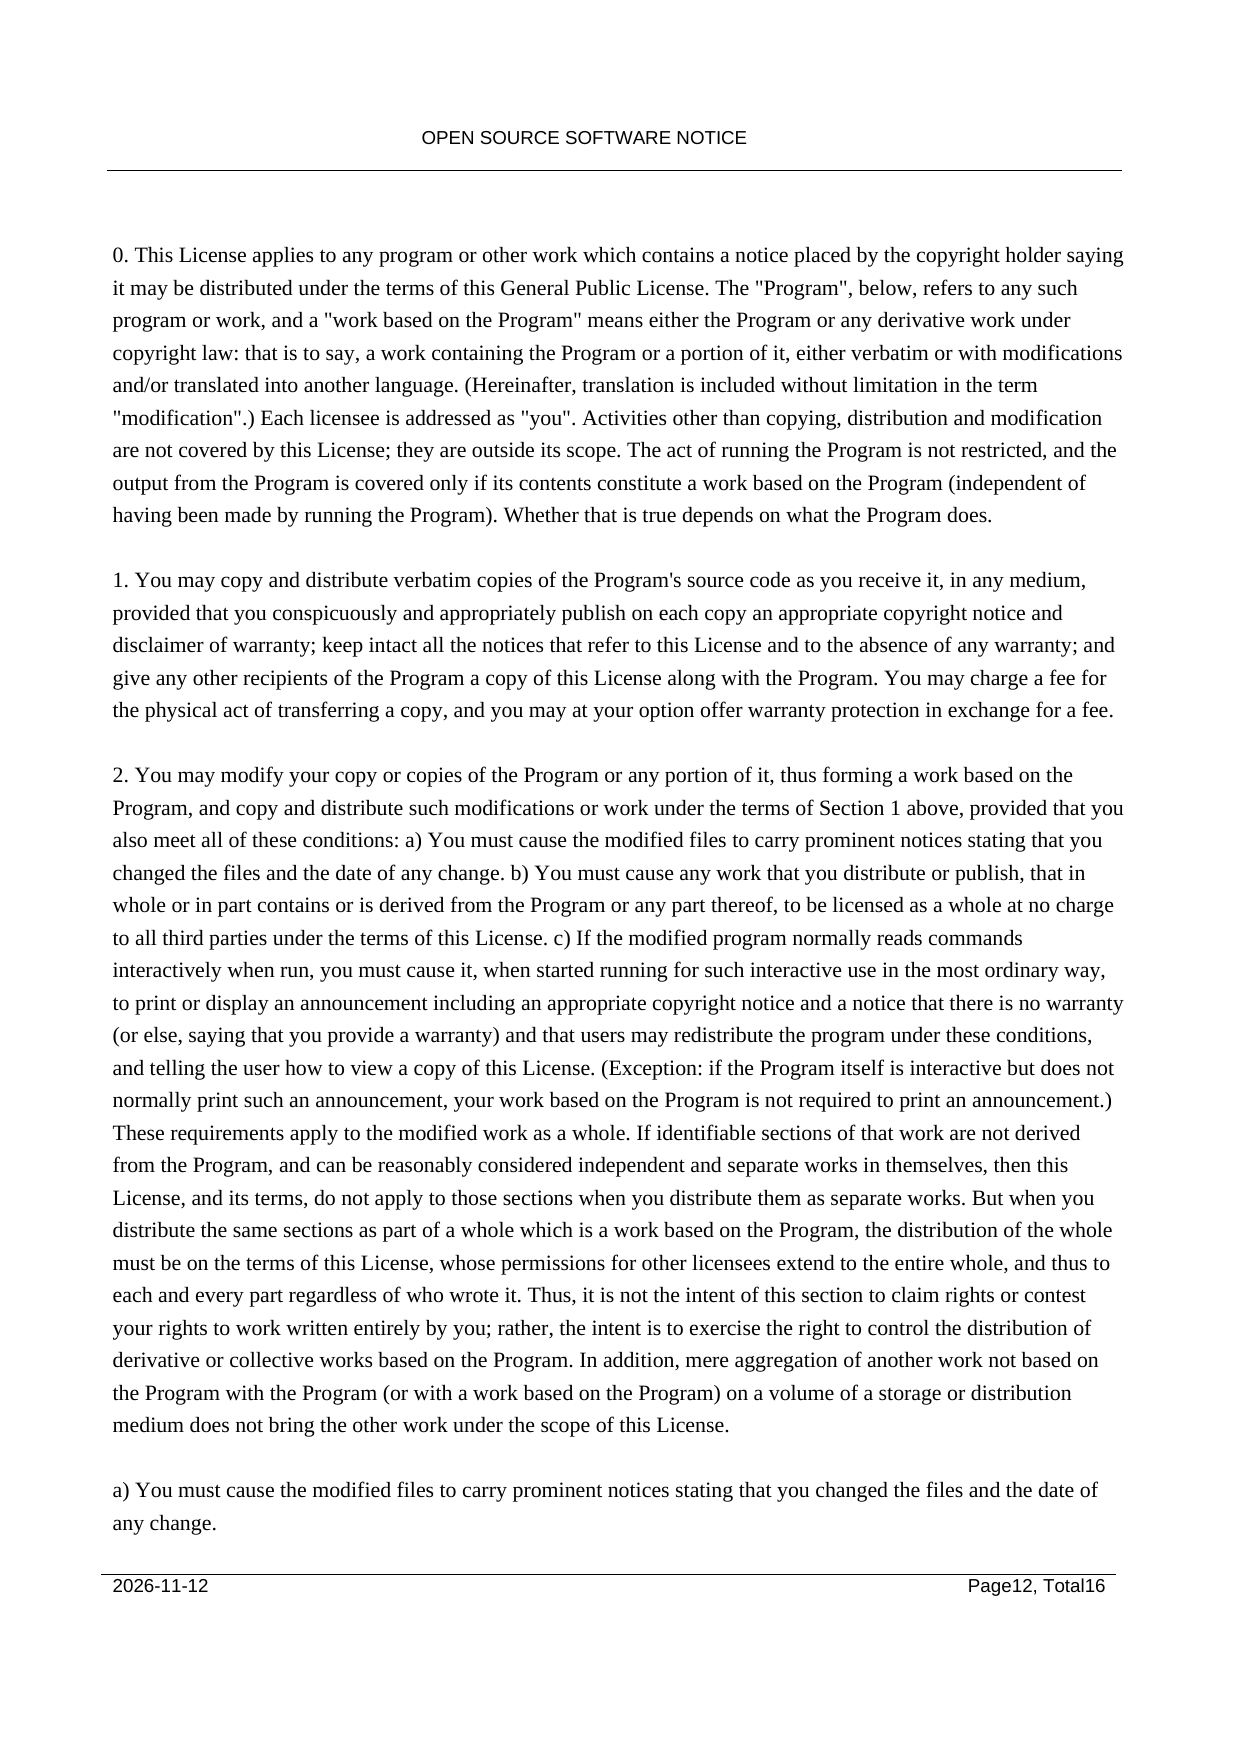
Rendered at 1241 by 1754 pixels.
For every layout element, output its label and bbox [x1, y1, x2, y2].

text [112, 206, 1128, 1539]
